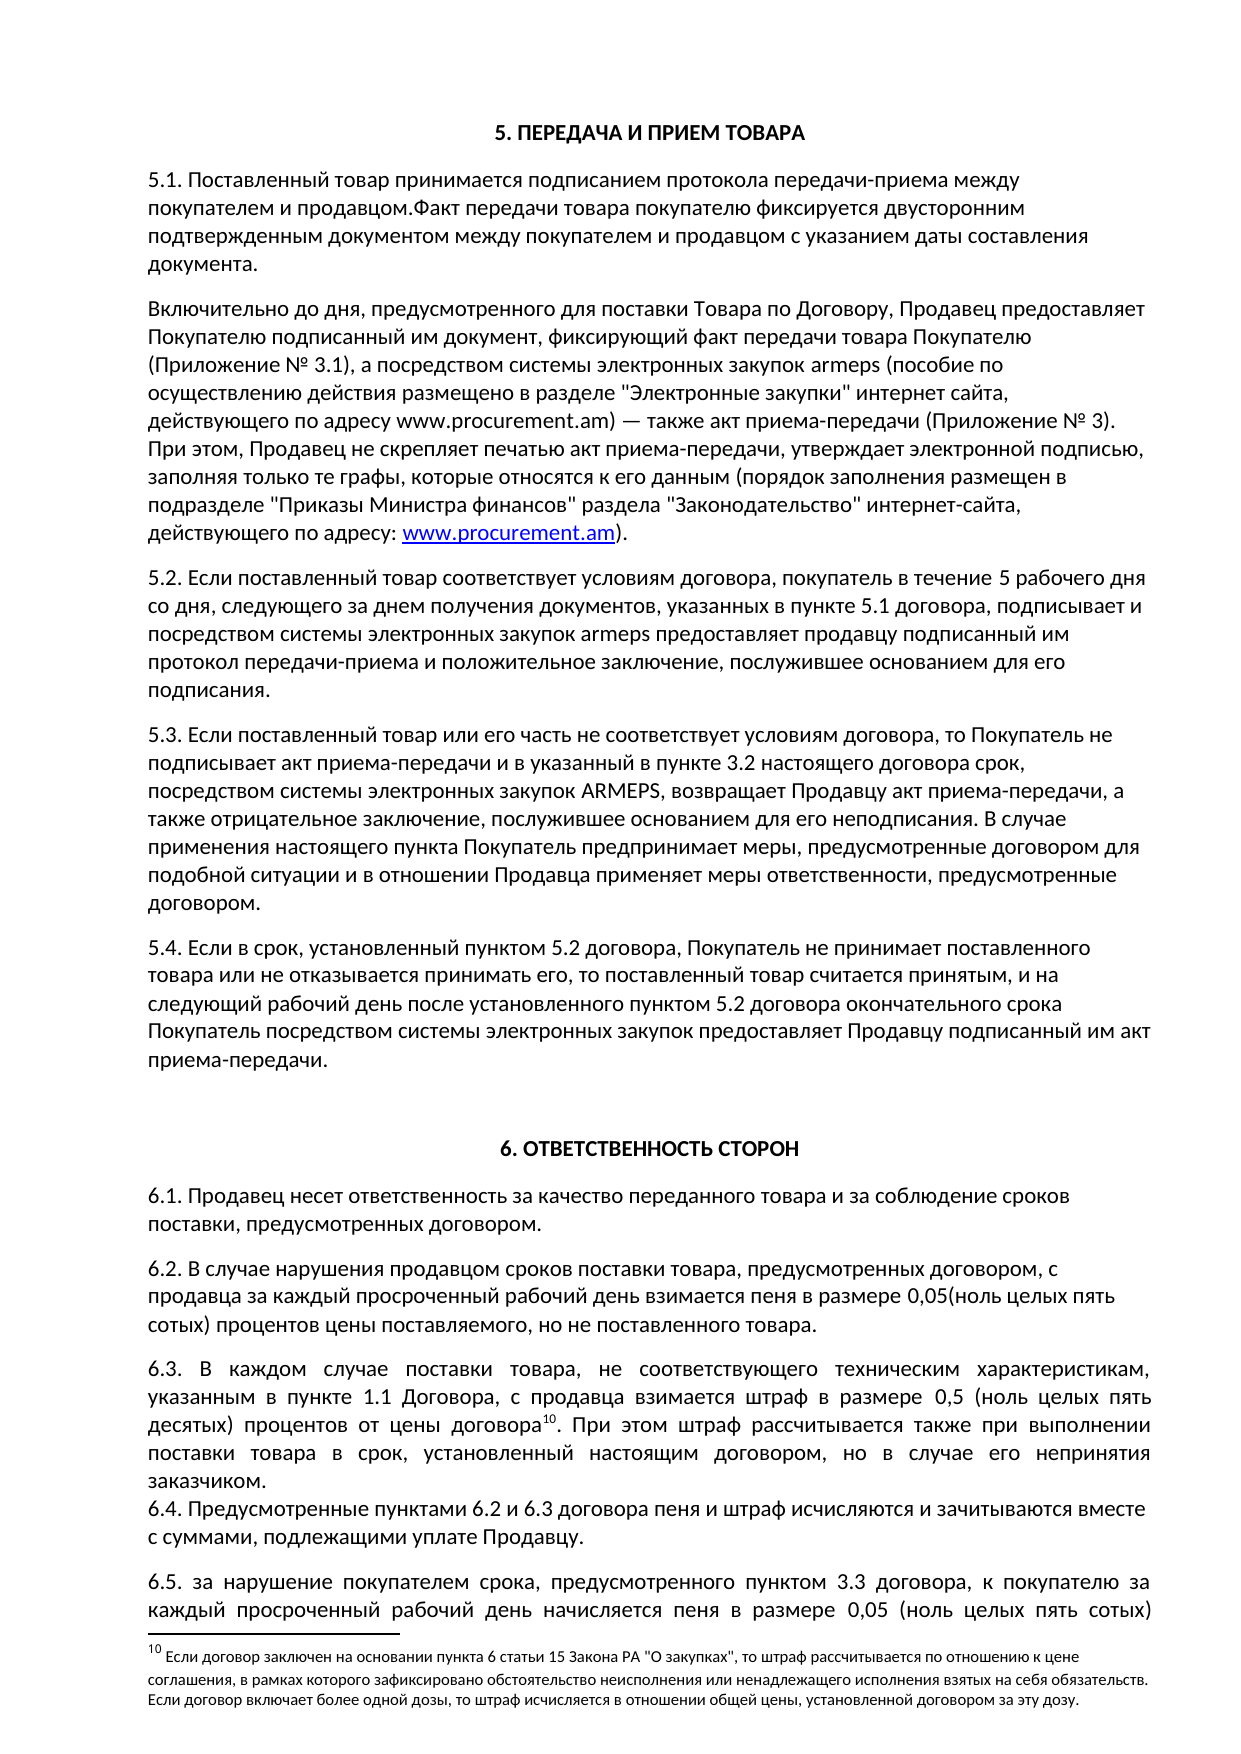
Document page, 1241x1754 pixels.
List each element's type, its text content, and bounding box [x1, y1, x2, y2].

text 5. ПЕРЕДАЧА И ПРИЕМ ТОВАРА [148, 118, 1152, 147]
text 6.4. Предусмотренные пунктами 6.2 и 6.3 договора пеня и штраф исчисляются и зачитываются вместе с суммами, подлежащими уплате Продавцу. [148, 1494, 1152, 1551]
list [148, 1567, 1152, 1623]
text 6.1. Продавец несет ответственность за качество переданного товара и за соблюдение сроков поставки, предусмотренных договором. [148, 1181, 1152, 1237]
text 5.4. Если в срок, установленный пунктом 5.2 договора, Покупатель не принимает поставленного товара или не отказывается принимать его, то поставленный товар считается принятым, и на следующий рабочий день после установленного пунктом 5.2 договора окончательного срока Покупатель посредством системы электронных закупок предоставляет Продавцу подписанный им акт приема-передачи. [148, 933, 1152, 1073]
list 6.3. В каждом случае поставки товара, не соответствующего техническим характеристикам, указанным в пункте 1.1 Договора, с продавца взимается штраф в размере 0,5 (ноль целых пять десятых) процентов от цены договора. При этом штраф рассчитывается также при выполнении поставки товара в срок, установленный настоящим договором, но в случае его непринятия заказчиком. [148, 1354, 1152, 1494]
text 5.1. Поставленный товар принимается подписанием протокола передачи-приема между покупателем и продавцом.Факт передачи товара покупателю фиксируется двусторонним подтвержденным документом между покупателем и продавцом с указанием даты составления документа. [148, 165, 1152, 277]
text 6. ОТВЕТСТВЕННОСТЬ СТОРОН [148, 1134, 1152, 1162]
text Включительно до дня, предусмотренного для поставки Товара по Договору, Продавец предоставляет Покупателю подписанный им документ, фиксирующий факт передачи товара Покупателю (Приложение № 3.1), а посредством системы электронных закупок armeps (пособие по осуществлению действия размещено в разделе "Электронные закупки" интернет сайта, действующего по адресу www.procurement.am) — также акт приема-передачи (Приложение № 3). При этом, Продавец не скрепляет печатью акт приема-передачи, утверждает электронной подписью, заполняя только те графы, которые относятся к его данным (порядок заполнения размещен в подразделе "Приказы Министра финансов" раздела "Законодательство" интернет-сайта, действующего по адресу: www.procurement.am). [148, 294, 1152, 546]
text 6.2. В случае нарушения продавцом сроков поставки товара, предусмотренных договором, с продавца за каждый просроченный рабочий день взимается пеня в размере 0,05(ноль целых пять сотых) процентов цены поставляемого, но не поставленного товара. [148, 1254, 1152, 1338]
text 5.3. Если поставленный товар или его часть не соответствует условиям договора, то Покупатель не подписывает акт приема-передачи и в указанный в пункте 3.2 настоящего договора срок, посредством системы электронных закупок ARMEPS, возвращает Продавцу акт приема-передачи, а также отрицательное заключение, послужившее основанием для его неподписания. В случае применения настоящего пункта Покупатель предпринимает меры, предусмотренные договором для подобной ситуации и в отношении Продавца применяет меры ответственности, предусмотренные договором. [148, 720, 1152, 916]
text 5.2. Если поставленный товар соответствует условиям договора, покупатель в течение 5 рабочего дня со дня, следующего за днем получения документов, указанных в пункте 5.1 договора, подписывает и посредством системы электронных закупок armeps предоставляет продавцу подписанный им протокол передачи-приема и положительное заключение, послужившее основанием для его подписания. [148, 563, 1152, 703]
